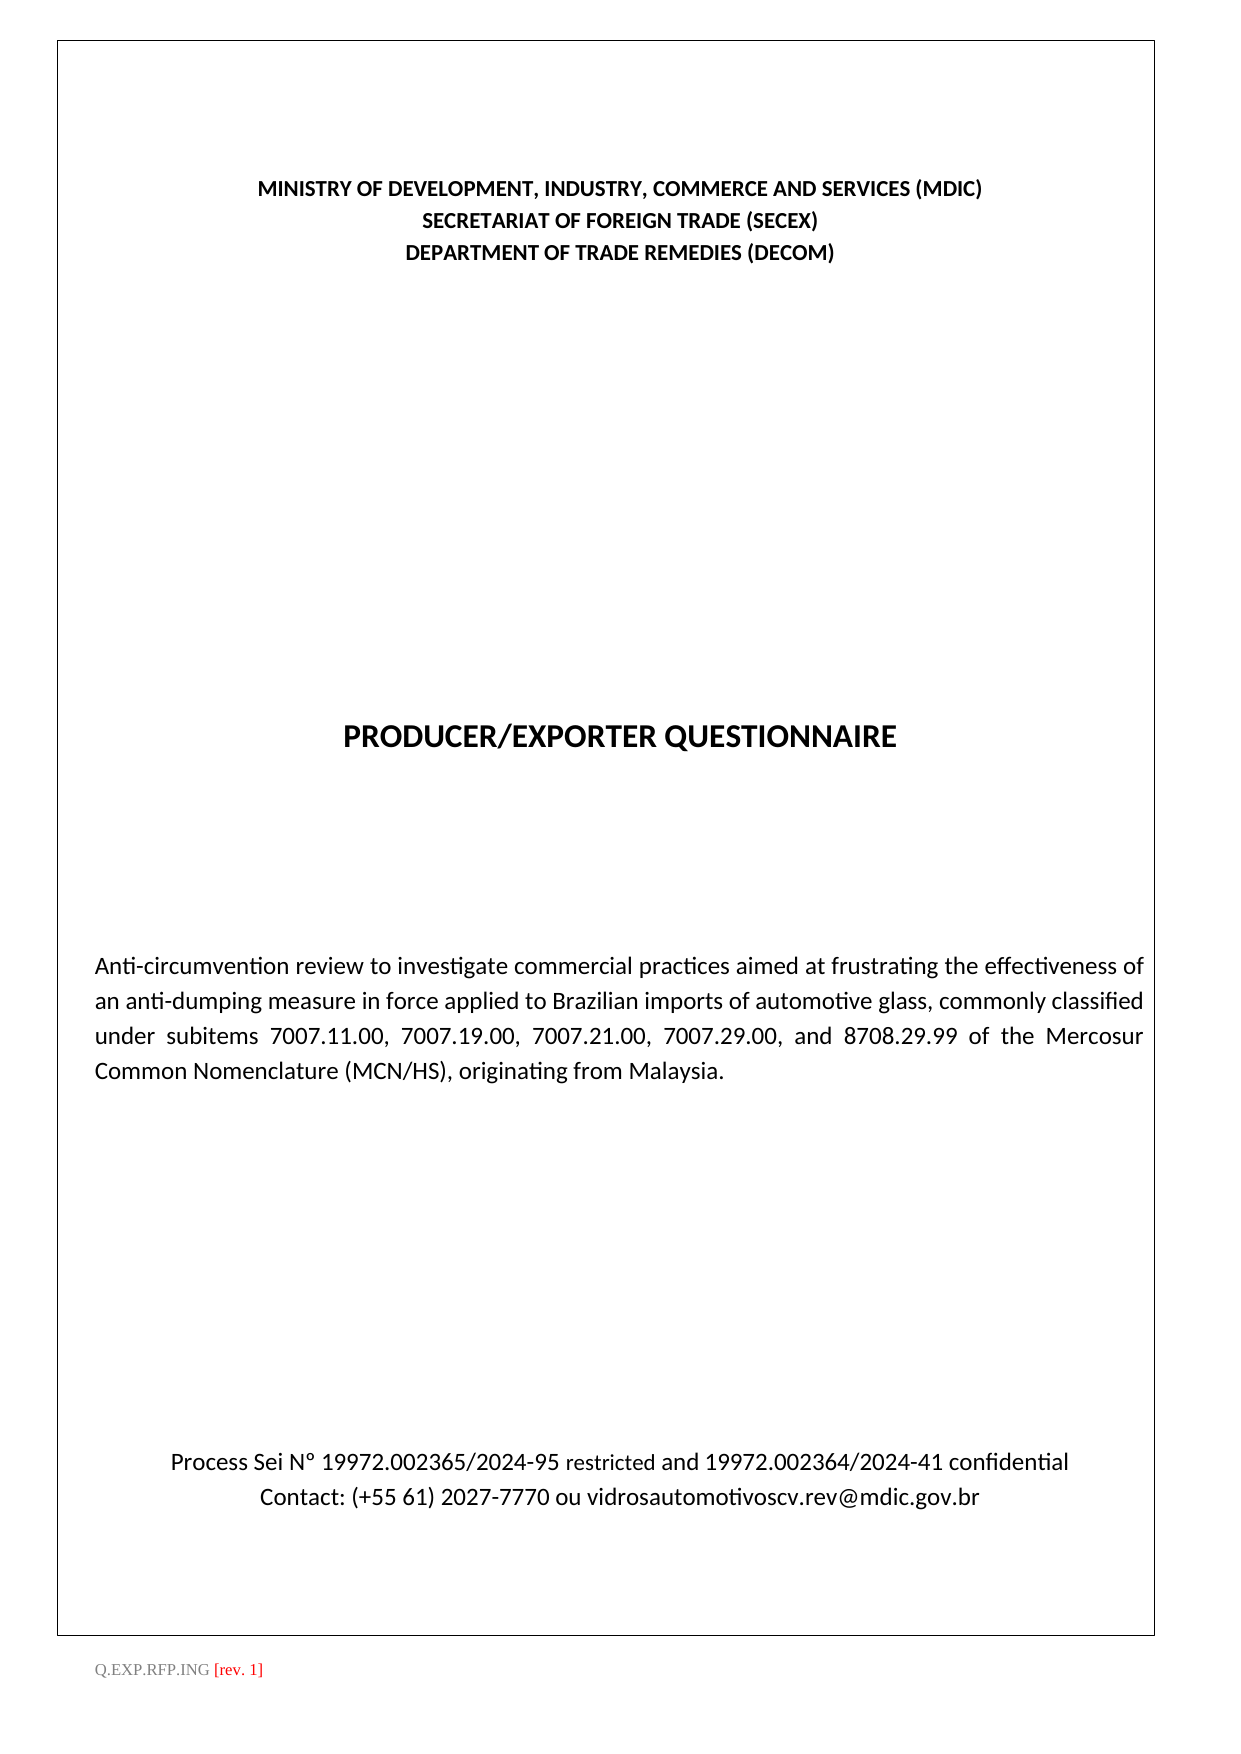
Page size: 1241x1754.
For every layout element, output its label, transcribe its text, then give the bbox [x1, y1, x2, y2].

text Anti-circumvention review to investigate commercial practices aimed at frustrating the effectiveness of an anti-dumping measure in force applied to Brazilian imports of automotive glass, commonly classified under subitems 7007.11.00, 7007.19.00, 7007.21.00, 7007.29.00, and 8708.29.99 of the Mercosur Common Nomenclature (MCN/HS), originating from Malaysia. [94, 950, 1146, 1086]
text DEPARTMENT OF TRADE REMEDIES (DECOM) [94, 238, 1146, 266]
text Contact: (+55 61) 2027-7770 ou vidrosautomotivoscv.rev@mdic.gov.br [94, 1481, 1146, 1511]
text PRODUCER/EXPORTER QUESTIONNAIRE [94, 715, 1146, 756]
text MINISTRY OF DEVELOPMENT, INDUSTRY, COMMERCE AND SERVICES (MDIC) [94, 174, 1146, 202]
text Process Sei Nº 19972.002365/2024-95 restricted and 19972.002364/2024-41 confidential [94, 1446, 1146, 1476]
text SECRETARIAT OF FOREIGN TRADE (SECEX) [94, 206, 1146, 234]
